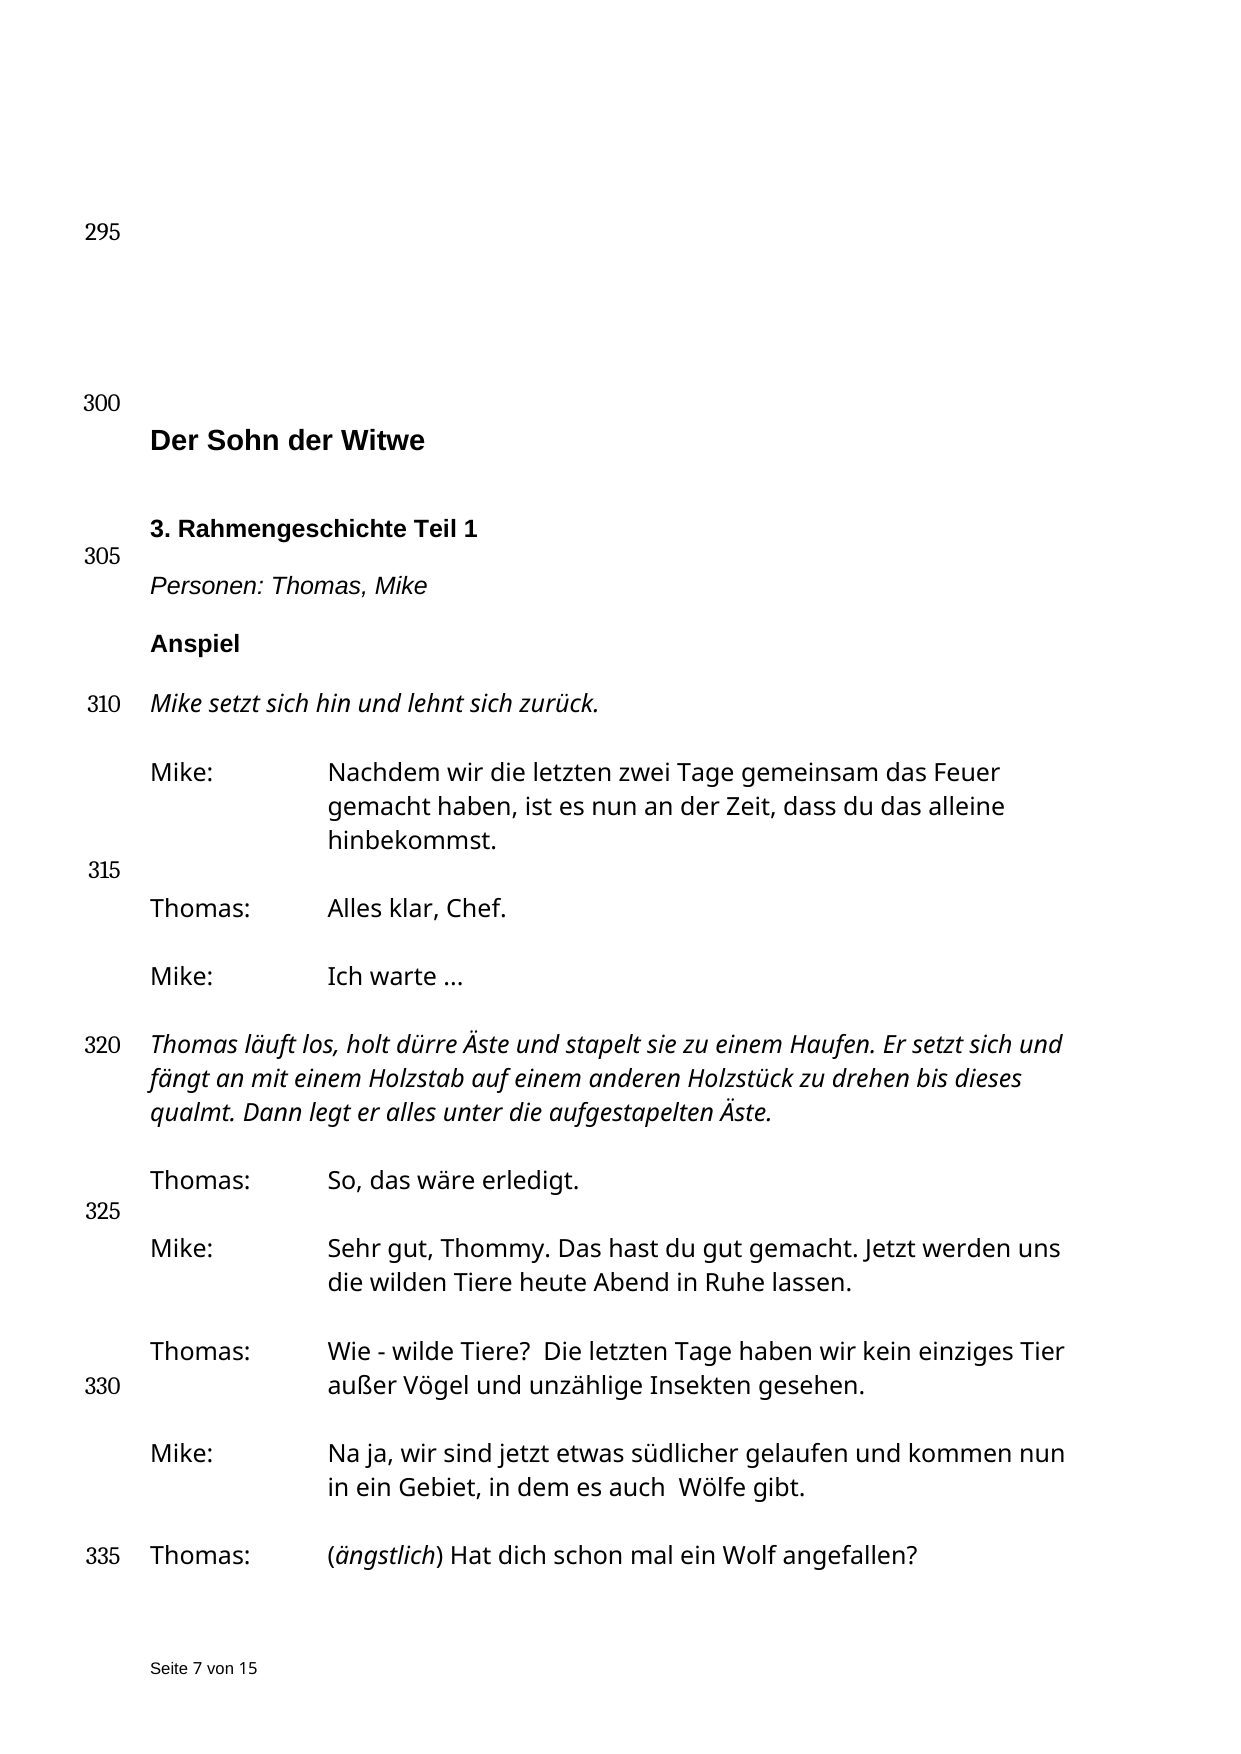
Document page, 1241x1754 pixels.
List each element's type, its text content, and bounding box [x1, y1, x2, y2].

text Mike: Ich warte ... [150, 958, 1090, 993]
text Thomas: Wie - wilde Tiere? Die letzten Tage haben wir kein einziges Tier außer Vögel und unzählige Insekten gesehen. [150, 1333, 1090, 1401]
text Mike: Na ja, wir sind jetzt etwas südlicher gelaufen und kommen nun in ein Gebiet, in dem es auch Wölfe gibt. [150, 1435, 1090, 1503]
text Der Sohn der Witwe [150, 422, 1090, 456]
text 3. Rahmengeschichte Teil 1 [150, 513, 1090, 542]
text Mike: Sehr gut, Thommy. Das hast du gut gemacht. Jetzt werden uns die wilden Tiere heute Abend in Ruhe lassen. [150, 1231, 1090, 1299]
text Mike: Nachdem wir die letzten zwei Tage gemeinsam das Feuer gemacht haben, ist es nun an der Zeit, dass du das alleine hinbekommst. [150, 754, 1090, 856]
text Thomas: (ängstlich) Hat dich schon mal ein Wolf angefallen? [150, 1538, 1090, 1572]
text Thomas: Alles klar, Chef. [150, 890, 1090, 924]
text Anspiel [150, 628, 1090, 657]
text Thomas: So, das wäre erledigt. [150, 1163, 1090, 1197]
text Thomas läuft los, holt dürre Äste und stapelt sie zu einem Haufen. Er setzt sich und fängt an mit einem Holzstab auf einem anderen Holzstück zu drehen bis dieses qualmt. Dann legt er alles unter die aufgestapelten Äste. [150, 1027, 1090, 1129]
text Mike setzt sich hin und lehnt sich zurück. [150, 686, 1090, 720]
text Personen: Thomas, Mike [150, 571, 1090, 600]
